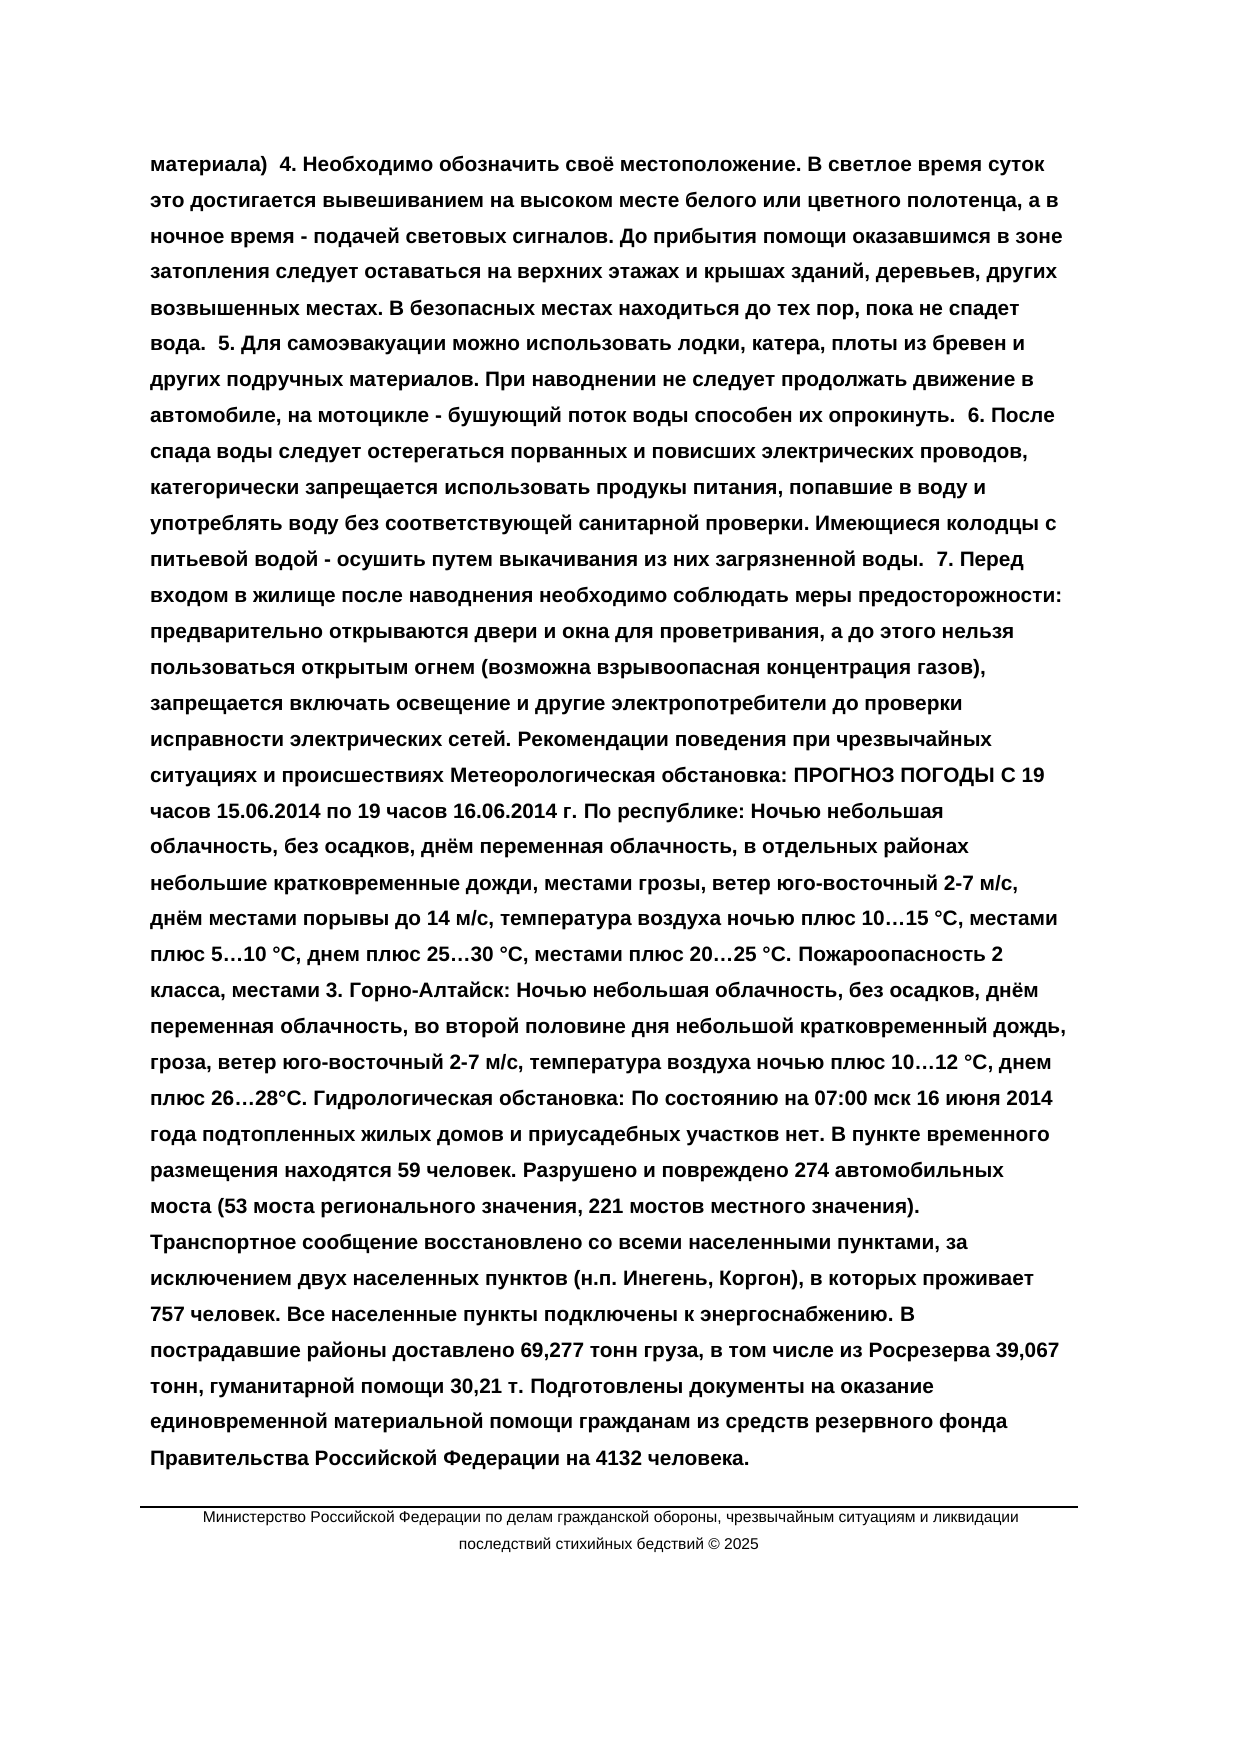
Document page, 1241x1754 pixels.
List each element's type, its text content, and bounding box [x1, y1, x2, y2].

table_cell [140, 150, 1078, 1506]
table_cell Министерство Российской Федерации по делам гражданской обороны, чрезвычайным ситуациям и ликвидации последствий стихийных бедствий © 2025 [140, 1508, 1078, 1590]
